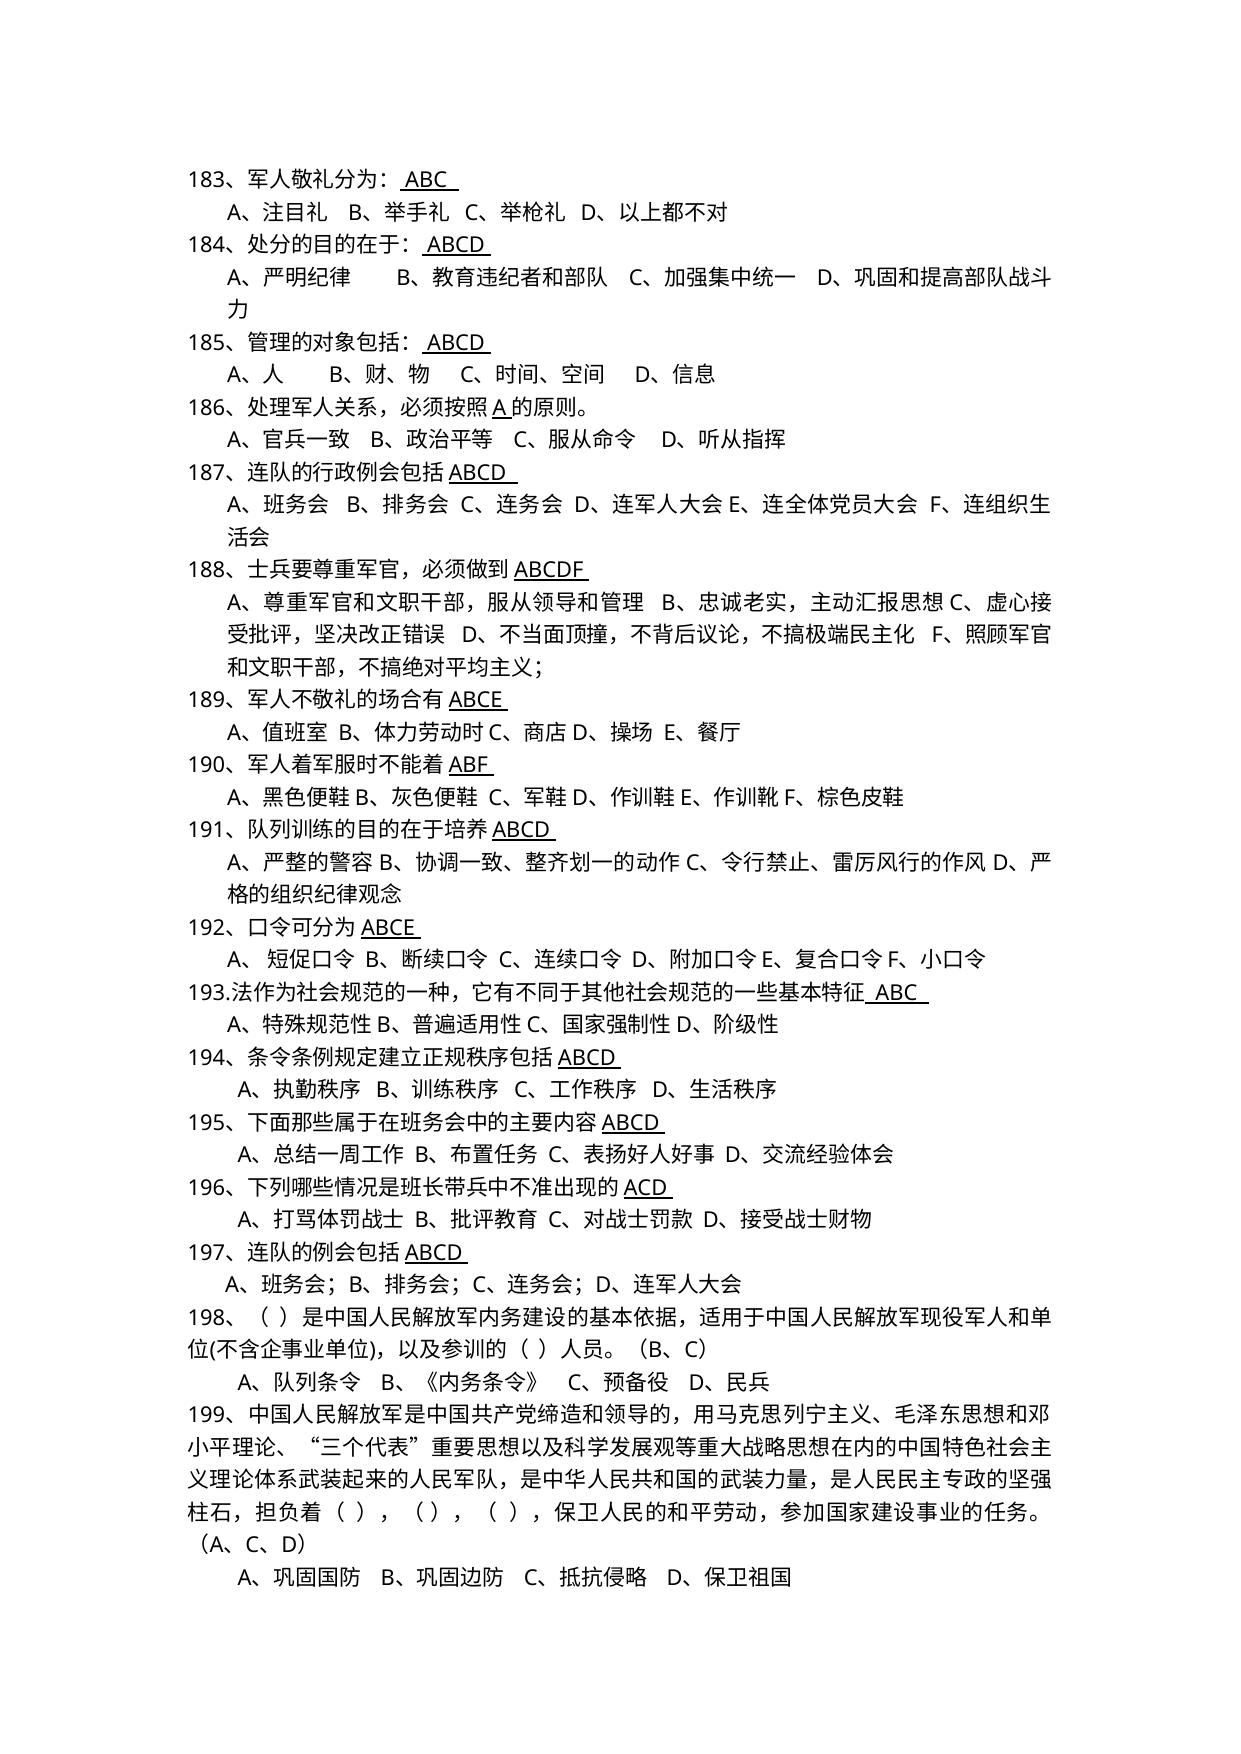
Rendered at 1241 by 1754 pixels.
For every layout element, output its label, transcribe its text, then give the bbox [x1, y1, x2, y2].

text A、巩固国防 B、巩固边防 C、抵抗侵略 D、保卫祖国 [187, 1559, 1053, 1592]
text A、特殊规范性B、普遍适用性C、国家强制性D、阶级性 [227, 1007, 1053, 1039]
text A、严明纪律 B、教育违纪者和部队 C、加强集中统一 D、巩固和提高部队战斗力 [227, 259, 1053, 324]
text A、注目礼 B、举手礼 C、举枪礼 D、以上都不对 [227, 194, 1053, 227]
text A、黑色便鞋B、灰色便鞋 C、军鞋D、作训鞋E、作训靴F、棕色皮鞋 [227, 779, 1053, 812]
text 193.法作为社会规范的一种，它有不同于其他社会规范的一些基本特征 ABC [187, 974, 1053, 1007]
text 192、口令可分为ABCE [187, 909, 1053, 942]
text A、官兵一致 B、政治平等 C、服从命令 D、听从指挥 [227, 422, 1053, 454]
text A、班务会；B、排务会；C、连务会；D、连军人大会 [187, 1267, 1053, 1299]
text 187、连队的行政例会包括ABCD [187, 454, 1053, 487]
text A、严整的警容B、协调一致、整齐划一的动作C、令行禁止、雷厉风行的作风D、严格的组织纪律观念 [227, 844, 1053, 909]
text 198、（ ）是中国人民解放军内务建设的基本依据，适用于中国人民解放军现役军人和单位(不含企事业单位)，以及参训的（ ）人员。（B、C） [187, 1299, 1053, 1364]
text 186、处理军人关系，必须按照A 的原则。 [187, 389, 1053, 422]
text 185、管理的对象包括： ABCD [187, 324, 1053, 357]
text A、 短促口令 B、断续口令 C、连续口令 D、附加口令E、复合口令F、小口令 [227, 942, 1053, 974]
text A、值班室 B、体力劳动时C、商店D、操场 E、餐厅 [227, 714, 1053, 747]
text A、班务会 B、排务会 C、连务会 D、连军人大会E、连全体党员大会 F、连组织生活会 [227, 487, 1053, 552]
text 183、军人敬礼分为： ABC [187, 162, 1053, 194]
text 195、下面那些属于在班务会中的主要内容ABCD [187, 1104, 1053, 1137]
text 199、中国人民解放军是中国共产党缔造和领导的，用马克思列宁主义、毛泽东思想和邓小平理论、“三个代表”重要思想以及科学发展观等重大战略思想在内的中国特色社会主义理论体系武装起来的人民军队，是中华人民共和国的武装力量，是人民民主专政的坚强柱石，担负着（ ），（ ），（ ），保卫人民的和平劳动，参加国家建设事业的任务。（A、C、D） [187, 1397, 1053, 1559]
text 197、连队的例会包括ABCD [187, 1234, 1053, 1267]
text 191、队列训练的目的在于培养ABCD [187, 812, 1053, 844]
text A、尊重军官和文职干部，服从领导和管理 B、忠诚老实，主动汇报思想C、虚心接受批评，坚决改正错误 D、不当面顶撞，不背后议论，不搞极端民主化 F、照顾军官和文职干部，不搞绝对平均主义； [227, 584, 1053, 682]
text A、人 B、财、物 C、时间、空间 D、信息 [227, 357, 1053, 389]
text A、队列条令 B、《内务条令》 C、预备役 D、民兵 [187, 1364, 1053, 1397]
text 190、军人着军服时不能着ABF [187, 747, 1053, 779]
text 184、处分的目的在于： ABCD [187, 227, 1053, 259]
text 194、条令条例规定建立正规秩序包括ABCD [187, 1039, 1053, 1072]
text 188、士兵要尊重军官，必须做到ABCDF [187, 552, 1053, 584]
text A、打骂体罚战士 B、批评教育 C、对战士罚款 D、接受战士财物 [187, 1202, 1053, 1234]
text A、总结一周工作 B、布置任务 C、表扬好人好事 D、交流经验体会 [187, 1137, 1053, 1169]
text 189、军人不敬礼的场合有ABCE [187, 682, 1053, 714]
text 196、下列哪些情况是班长带兵中不准出现的ACD [187, 1169, 1053, 1202]
text A、执勤秩序 B、训练秩序 C、工作秩序 D、生活秩序 [187, 1072, 1053, 1104]
